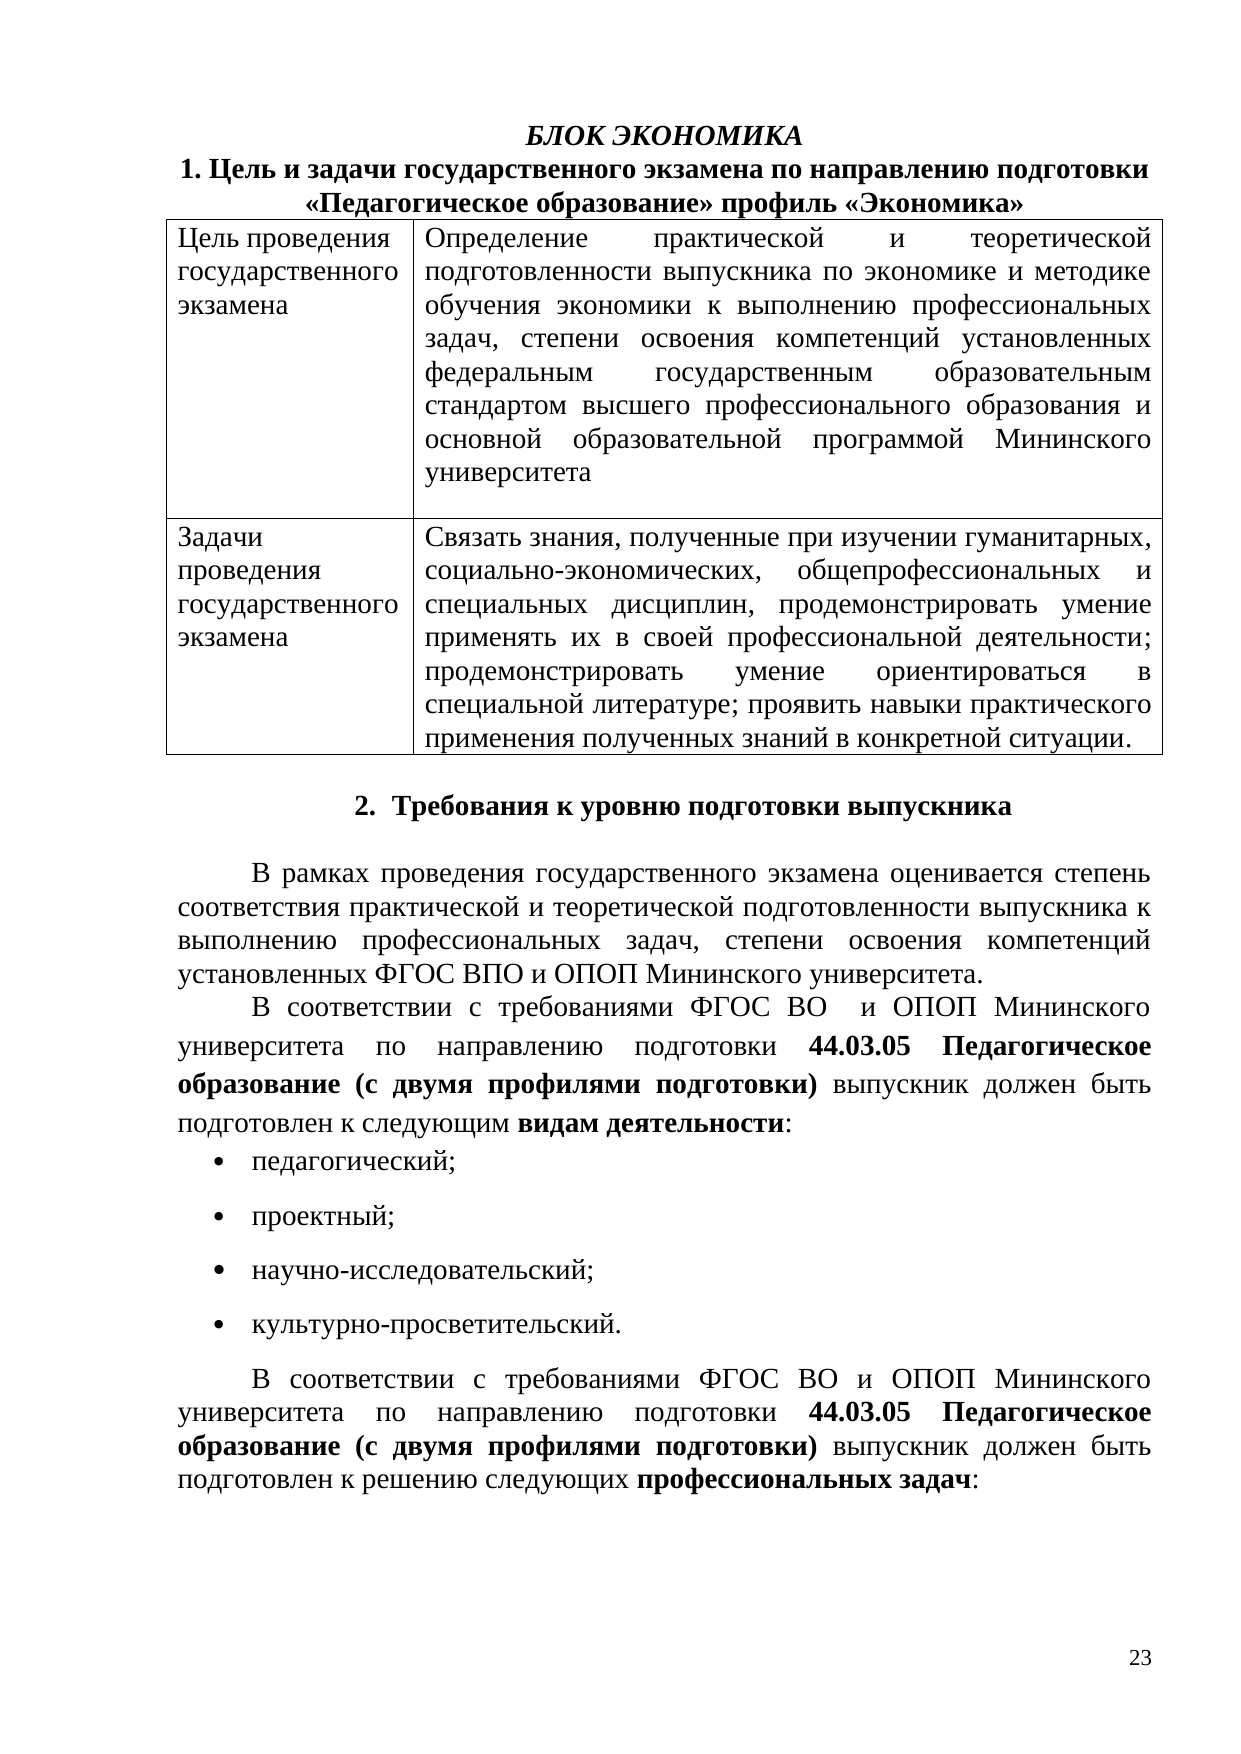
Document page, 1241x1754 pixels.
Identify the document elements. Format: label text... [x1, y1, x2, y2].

list проектный; [214, 1198, 1152, 1231]
table_cell Связать знания, полученные при изучении гуманитарных, социально-экономических, общепрофессиональных и специальных дисциплин, продемонстрировать умение применять их в своей профессиональной деятельности; продемонстрировать умение ориентироваться в специальной литературе; проявить навыки практического применения полученных знаний в конкретной ситуации. [414, 519, 1162, 753]
list педагогический; [214, 1143, 1152, 1177]
text 1. Цель и задачи государственного экзамена по направлению подготовки «Педагогическое образование» профиль «Экономика» [177, 152, 1152, 219]
list культурно-просветительский. [214, 1307, 1152, 1340]
table_header Определение практической и теоретической подготовленности выпускника по экономике и методике обучения экономики к выполнению профессиональных задач, степени освоения компетенций установленных федеральным государственным образовательным стандартом высшего профессионального образования и основной образовательной программой Мининского университета [414, 220, 1162, 518]
list научно-исследовательский; [214, 1252, 1152, 1286]
table_cell Задачи проведения государственного экзамена [167, 519, 413, 753]
list Требования к уровню подготовки выпускника [215, 788, 1152, 822]
text В рамках проведения государственного экзамена оценивается степень соответствия практической и теоретической подготовленности выпускника к выполнению профессиональных задач, степени освоения компетенций установленных ФГОС ВПО и ОПОП Мининского университета. [177, 855, 1152, 989]
text В соответствии с требованиями ФГОС ВО и ОПОП Мининского университета по направлению подготовки 44.03.05 Педагогическое образование (с двумя профилями подготовки) выпускник должен быть подготовлен к следующим видам деятельности: [177, 989, 1152, 1138]
text БЛОК ЭКОНОМИКА [177, 118, 1152, 152]
table_header Цель проведения государственного экзамена [167, 220, 413, 518]
text В соответствии с требованиями ФГОС ВО и ОПОП Мининского университета по направлению подготовки 44.03.05 Педагогическое образование (с двумя профилями подготовки) выпускник должен быть подготовлен к решению следующих профессиональных задач: [177, 1361, 1152, 1495]
